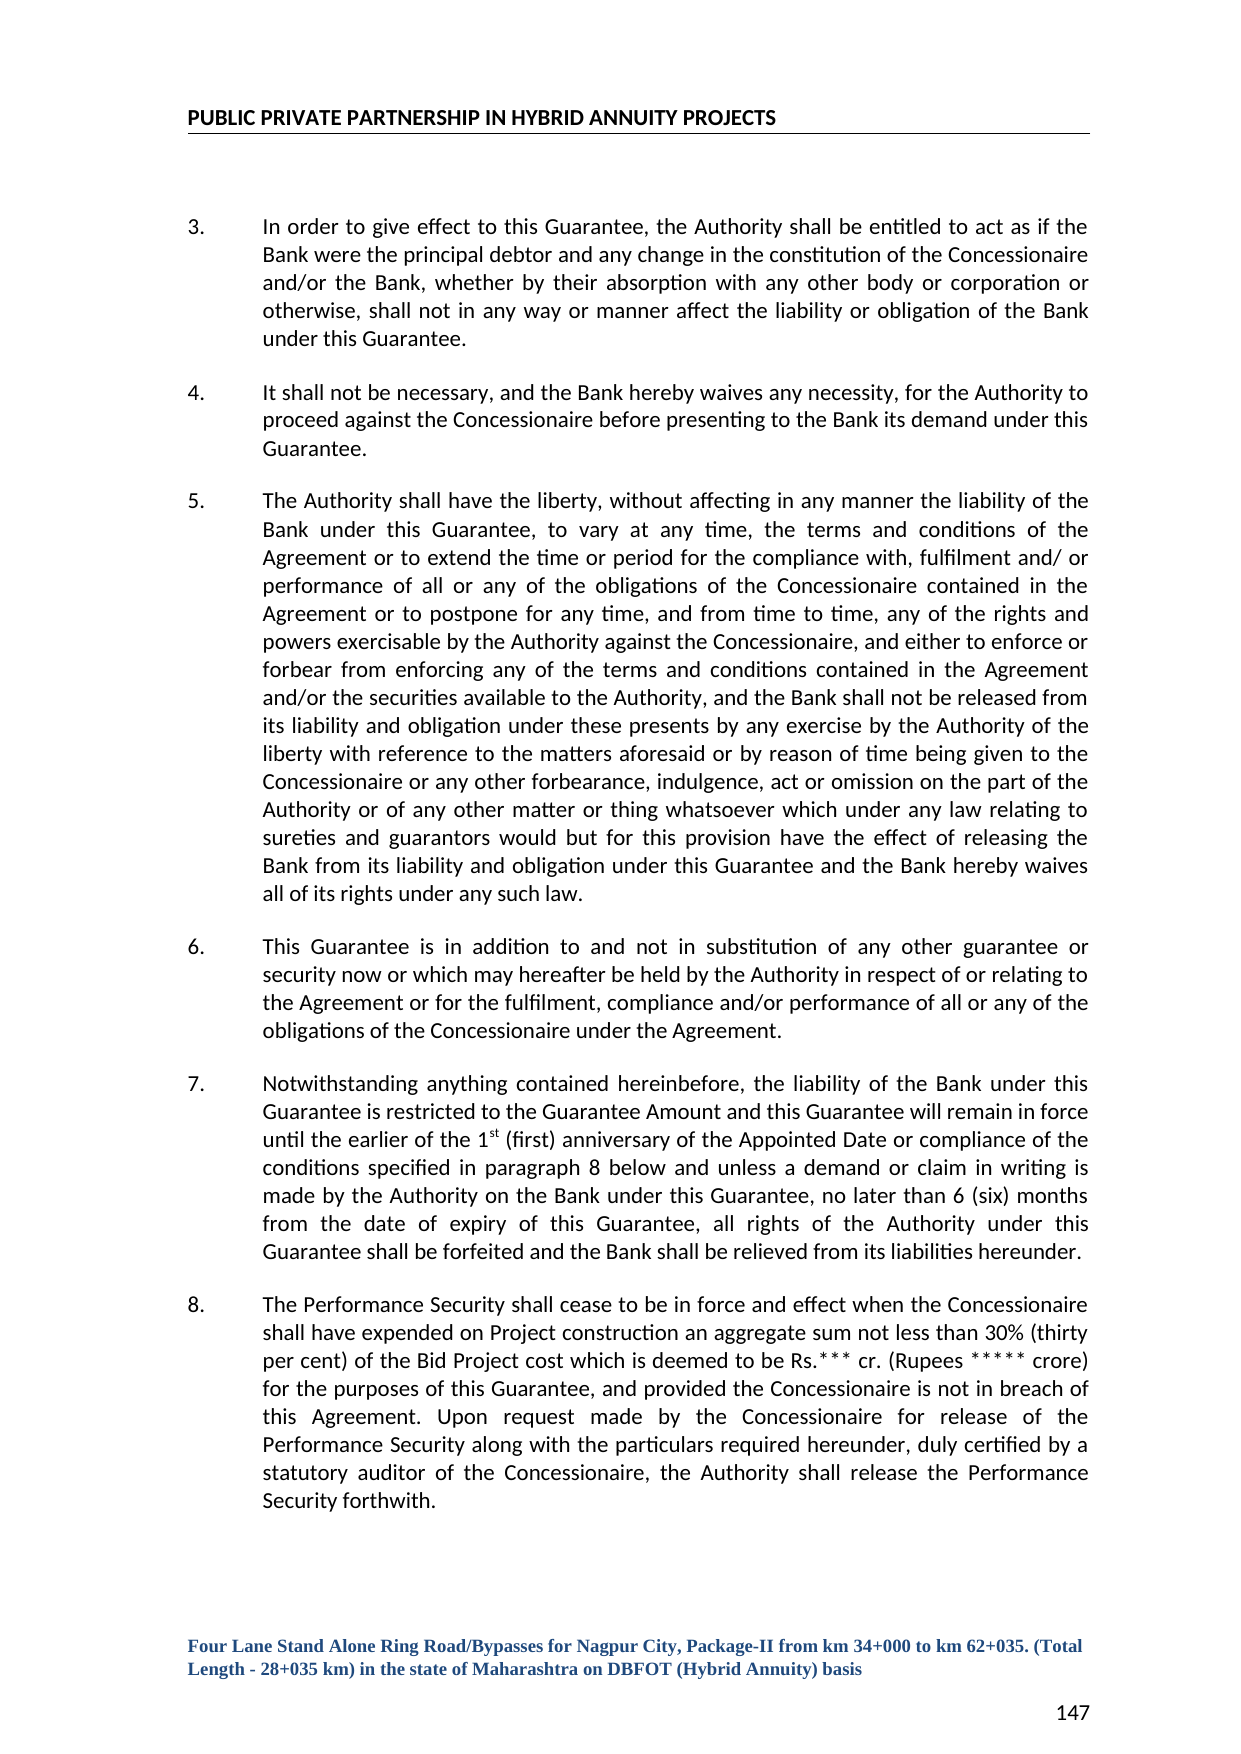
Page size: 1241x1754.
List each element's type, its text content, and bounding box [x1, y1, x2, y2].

subtitle 6. This Guarantee is in addition to and not in substitution of any other guarantee or security now or which may hereafter be held by the Authority in respect of or relating to the Agreement or for the fulfilment, compliance and/or performance of all or any of the obligations of the Concessionaire under the Agreement. [187, 932, 1090, 1044]
subtitle 5. The Authority shall have the liberty, without affecting in any manner the liability of the Bank under this Guarantee, to vary at any time, the terms and conditions of the Agreement or to extend the time or period for the compliance with, fulfilment and/ or performance of all or any of the obligations of the Concessionaire contained in the Agreement or to postpone for any time, and from time to time, any of the rights and powers exercisable by the Authority against the Concessionaire, and either to enforce or forbear from enforcing any of the terms and conditions contained in the Agreement and/or the securities available to the Authority, and the Bank shall not be released from its liability and obligation under these presents by any exercise by the Authority of the liberty with reference to the matters aforesaid or by reason of time being given to the Concessionaire or any other forbearance, indulgence, act or omission on the part of the Authority or of any other matter or thing whatsoever which under any law relating to sureties and guarantors would but for this provision have the effect of releasing the Bank from its liability and obligation under this Guarantee and the Bank hereby waives all of its rights under any such law. [187, 487, 1090, 907]
subtitle 4. It shall not be necessary, and the Bank hereby waives any necessity, for the Authority to proceed against the Concessionaire before presenting to the Bank its demand under this Guarantee. [187, 378, 1090, 462]
subtitle 8. The Performance Security shall cease to be in force and effect when the Concessionaire shall have expended on Project construction an aggregate sum not less than 30% (thirty per cent) of the Bid Project cost which is deemed to be Rs.*** cr. (Rupees ***** crore) for the purposes of this Guarantee, and provided the Concessionaire is not in breach of this Agreement. Upon request made by the Concessionaire for release of the Performance Security along with the particulars required hereunder, duly certified by a statutory auditor of the Concessionaire, the Authority shall release the Performance Security forthwith. [187, 1290, 1090, 1514]
subtitle 3. In order to give effect to this Guarantee, the Authority shall be entitled to act as if the Bank were the principal debtor and any change in the constitution of the Concessionaire and/or the Bank, whether by their absorption with any other body or corporation or otherwise, shall not in any way or manner affect the liability or obligation of the Bank under this Guarantee. [187, 212, 1090, 353]
subtitle 7. Notwithstanding anything contained hereinbefore, the liability of the Bank under this Guarantee is restricted to the Guarantee Amount and this Guarantee will remain in force until the earlier of the 1st (first) anniversary of the Appointed Date or compliance of the conditions specified in paragraph 8 below and unless a demand or claim in writing is made by the Authority on the Bank under this Guarantee, no later than 6 (six) months from the date of expiry of this Guarantee, all rights of the Authority under this Guarantee shall be forfeited and the Bank shall be relieved from its liabilities hereunder. [187, 1069, 1090, 1265]
